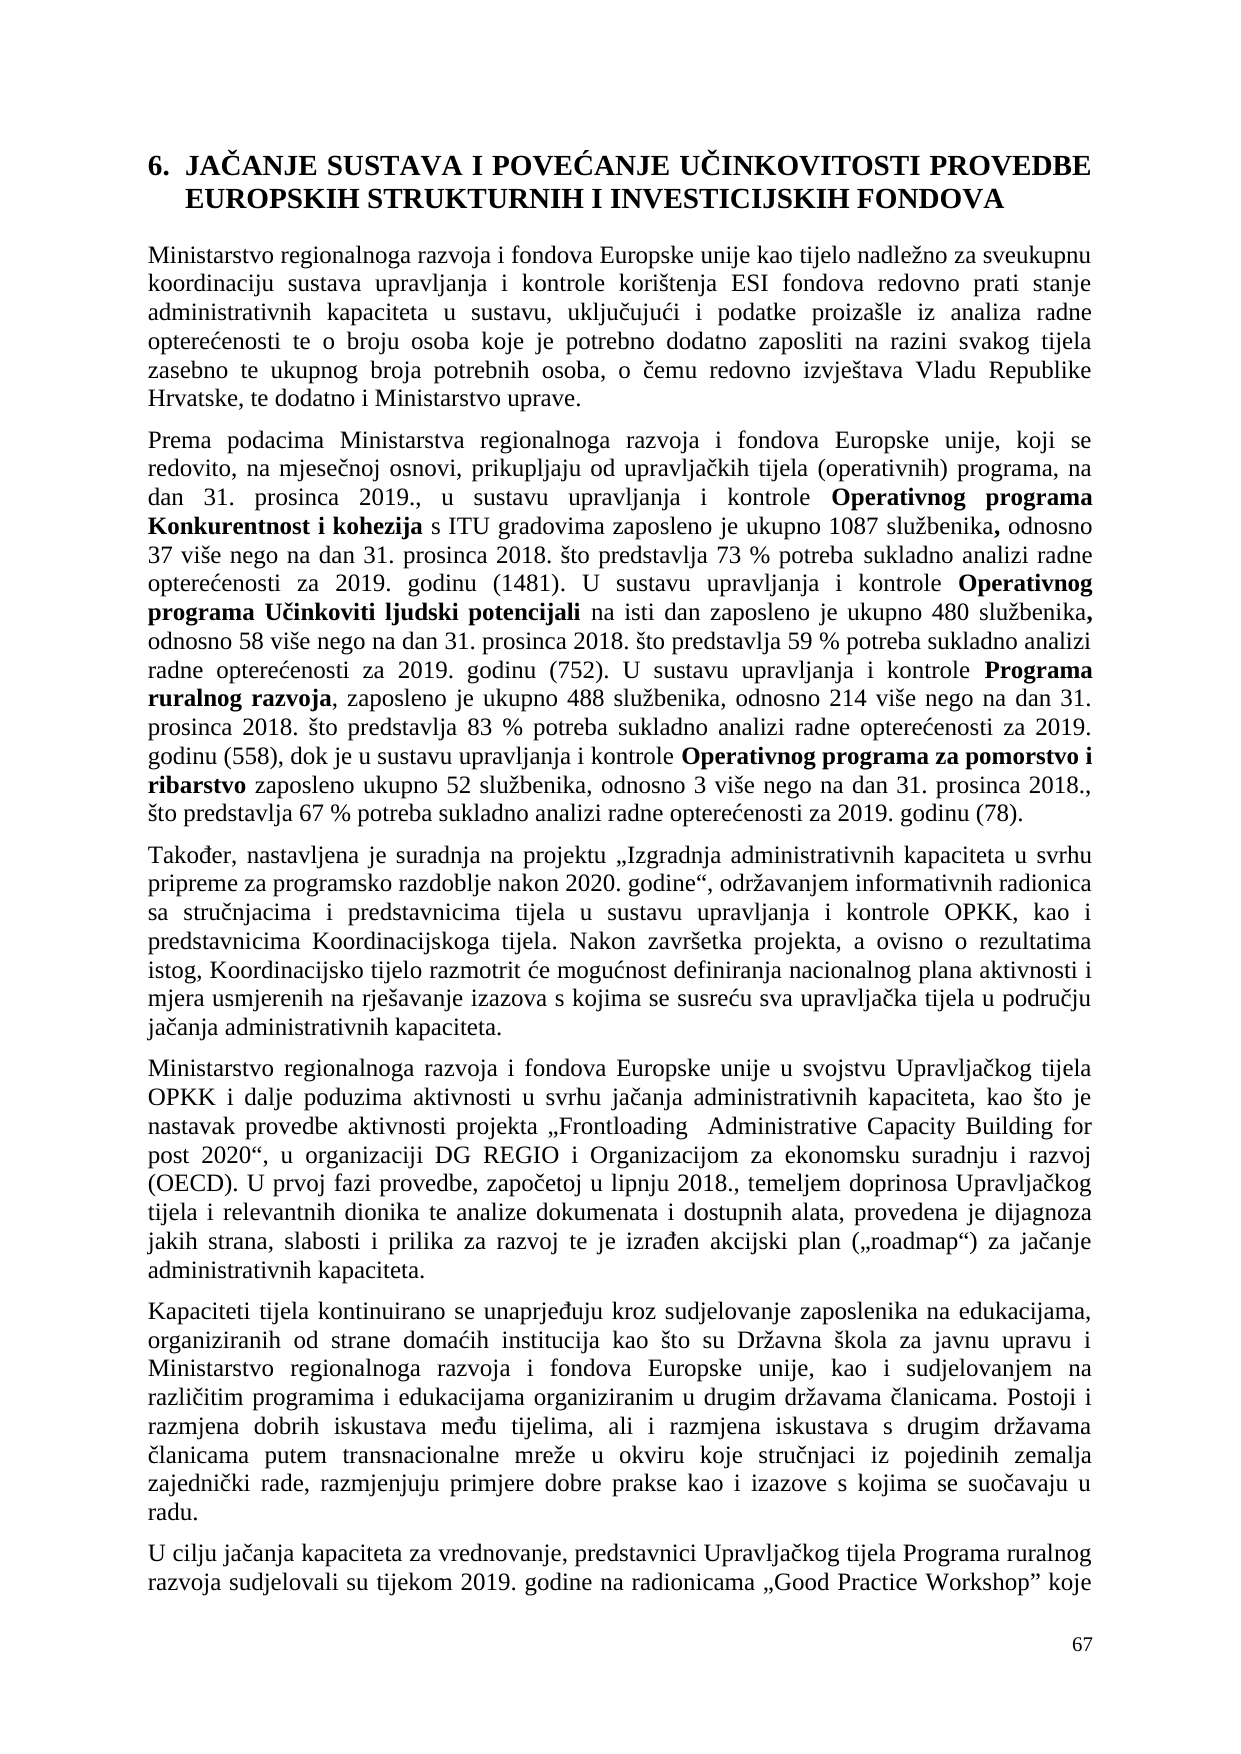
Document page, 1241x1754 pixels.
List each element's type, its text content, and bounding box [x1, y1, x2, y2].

text Kapaciteti tijela kontinuirano se unaprjeđuju kroz sudjelovanje zaposlenika na edukacijama, organiziranih od strane domaćih institucija kao što su Državna škola za javnu upravu i Ministarstvo regionalnoga razvoja i fondova Europske unije, kao i sudjelovanjem na različitim programima i edukacijama organiziranim u drugim državama članicama. Postoji i razmjena dobrih iskustava među tijelima, ali i razmjena iskustava s drugim državama članicama putem transnacionalne mreže u okviru koje stručnjaci iz pojedinih zemalja zajednički rade, razmjenjuju primjere dobre prakse kao i izazove s kojima se suočavaju u radu. [148, 1296, 1093, 1526]
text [148, 1538, 1093, 1596]
text Također, nastavljena je suradnja na projektu „Izgradnja administrativnih kapaciteta u svrhu pripreme za programsko razdoblje nakon 2020. godine“, održavanjem informativnih radionica sa stručnjacima i predstavnicima tijela u sustavu upravljanja i kontrole OPKK, kao i predstavnicima Koordinacijskoga tijela. Nakon završetka projekta, a ovisno o rezultatima istog, Koordinacijsko tijelo razmotrit će mogućnost definiranja nacionalnog plana aktivnosti i mjera usmjerenih na rješavanje izazova s kojima se susreću sva upravljačka tijela u području jačanja administrativnih kapaciteta. [148, 840, 1093, 1041]
text Ministarstvo regionalnoga razvoja i fondova Europske unije kao tijelo nadležno za sveukupnu koordinaciju sustava upravljanja i kontrole korištenja ESI fondova redovno prati stanje administrativnih kapaciteta u sustavu, uključujući i podatke proizašle iz analiza radne opterećenosti te o broju osoba koje je potrebno dodatno zaposliti na razini svakog tijela zasebno te ukupnog broja potrebnih osoba, o čemu redovno izvještava Vladu Republike Hrvatske, te dodatno i Ministarstvo uprave. [148, 240, 1093, 412]
subtitle JAČANJE SUSTAVA I POVEĆANJE UČINKOVITOSTI PROVEDBE EUROPSKIH STRUKTURNIH I INVESTICIJSKIH FONDOVA [148, 148, 1093, 215]
text Ministarstvo regionalnoga razvoja i fondova Europske unije u svojstvu Upravljačkog tijela OPKK i dalje poduzima aktivnosti u svrhu jačanja administrativnih kapaciteta, kao što je nastavak provedbe aktivnosti projekta „Frontloading Administrative Capacity Building for post 2020“, u organizaciji DG REGIO i Organizacijom za ekonomsku suradnju i razvoj (OECD). U prvoj fazi provedbe, započetoj u lipnju 2018., temeljem doprinosa Upravljačkog tijela i relevantnih dionika te analize dokumenata i dostupnih alata, provedena je dijagnoza jakih strana, slabosti i prilika za razvoj te je izrađen akcijski plan („roadmap“) za jačanje administrativnih kapaciteta. [148, 1053, 1093, 1283]
text Prema podacima Ministarstva regionalnoga razvoja i fondova Europske unije, koji se redovito, na mjesečnoj osnovi, prikupljaju od upravljačkih tijela (operativnih) programa, na dan 31. prosinca 2019., u sustavu upravljanja i kontrole Operativnog programa Konkurentnost i kohezija s ITU gradovima zaposleno je ukupno 1087 službenika, odnosno 37 više nego na dan 31. prosinca 2018. što predstavlja 73 % potreba sukladno analizi radne opterećenosti za 2019. godinu (1481). U sustavu upravljanja i kontrole Operativnog programa Učinkoviti ljudski potencijali na isti dan zaposleno je ukupno 480 službenika, odnosno 58 više nego na dan 31. prosinca 2018. što predstavlja 59 % potreba sukladno analizi radne opterećenosti za 2019. godinu (752). U sustavu upravljanja i kontrole Programa ruralnog razvoja, zaposleno je ukupno 488 službenika, odnosno 214 više nego na dan 31. prosinca 2018. što predstavlja 83 % potreba sukladno analizi radne opterećenosti za 2019. godinu (558), dok je u sustavu upravljanja i kontrole Operativnog programa za pomorstvo i ribarstvo zaposleno ukupno 52 službenika, odnosno 3 više nego na dan 31. prosinca 2018., što predstavlja 67 % potreba sukladno analizi radne opterećenosti za 2019. godinu (78). [148, 425, 1093, 827]
